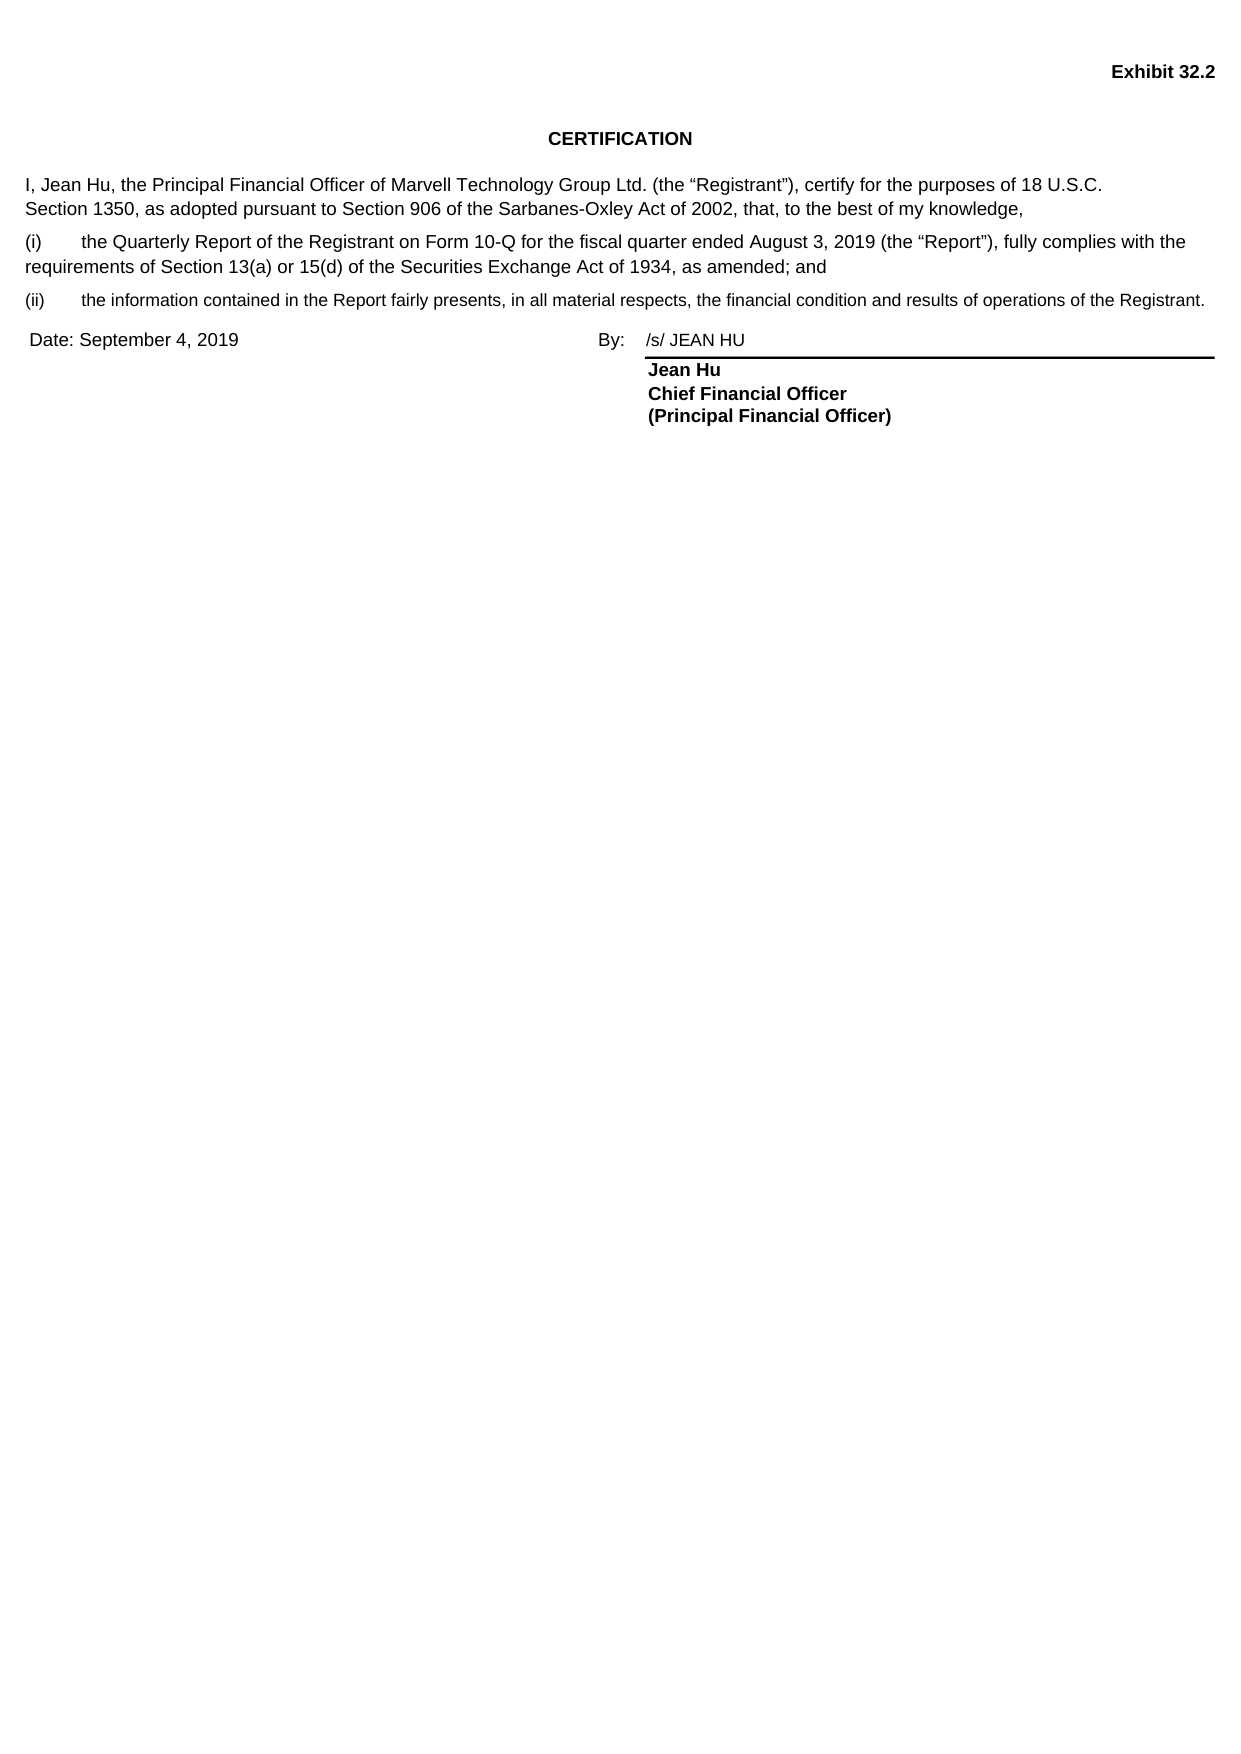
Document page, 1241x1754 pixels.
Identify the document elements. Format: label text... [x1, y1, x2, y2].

text Chief Financial Officer [648, 383, 1215, 404]
text CERTIFICATION [25, 128, 1215, 149]
text Jean Hu [648, 358, 1215, 380]
text Exhibit 32.2 [25, 60, 1215, 82]
text (Principal Financial Officer) [648, 405, 1215, 427]
list the Quarterly Report of the Registrant on Form 10-Q for the fiscal quarter ended August 3, 2019 (the “Report”), fully complies with the requirements of Section 13(a) or 15(d) of the Securities Exchange Act of 1934, as amended; and [25, 231, 1215, 277]
list the information contained in the Report fairly presents, in all material respects, the financial condition and results of operations of the Registrant. [25, 290, 1215, 310]
text I, Jean Hu, the Principal Financial Officer of Marvell Technology Group Ltd. (the “Registrant”), certify for the purposes of 18 U.S.C. Section 1350, as adopted pursuant to Section 906 of the Sarbanes-Oxley Act of 2002, that, to the best of my knowledge, [25, 173, 1155, 220]
text Date: September 4, 2019 By: /s/ JEAN HU [29, 329, 1215, 351]
